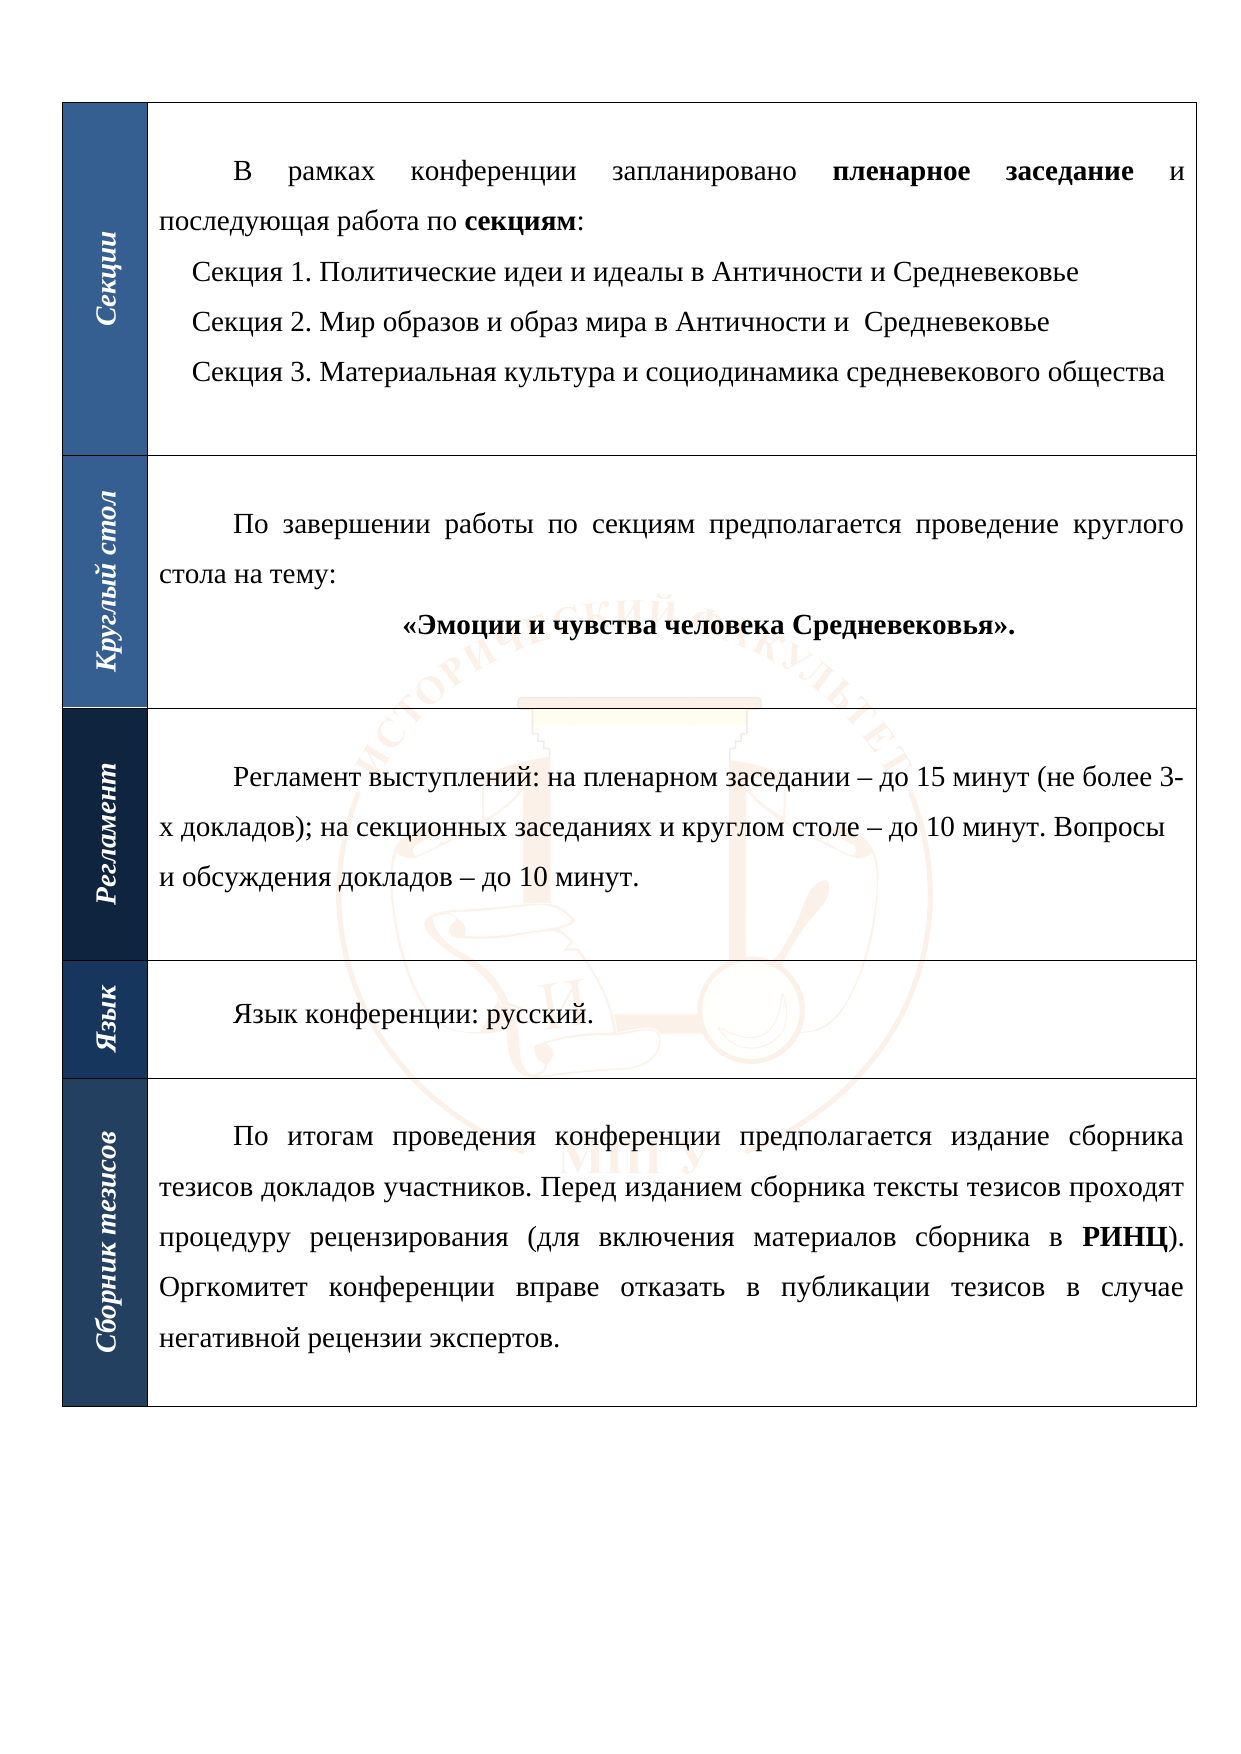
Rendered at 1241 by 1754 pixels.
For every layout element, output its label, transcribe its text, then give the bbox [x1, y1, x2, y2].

table_cell По итогам проведения конференции предполагается издание сборника тезисов докладов участников. Перед изданием сборника тексты тезисов проходят процедуру рецензирования (для включения материалов сборника в РИНЦ). Оргкомитет конференции вправе отказать в публикации тезисов в случае негативной рецензии экспертов. [148, 1079, 1196, 1406]
table_cell Язык конференции: русский. [148, 961, 1196, 1078]
table_cell По завершении работы по секциям предполагается проведение круглого стола на тему: «Эмоции и чувства человека Средневековья». [148, 456, 1196, 707]
table_cell Регламент [63, 709, 147, 960]
table_cell Сборник тезисов [63, 1079, 147, 1406]
table_cell Секции [63, 103, 147, 455]
table_cell Регламент выступлений: на пленарном заседании – до 15 минут (не более 3-х докладов); на секционных заседаниях и круглом столе – до 10 минут. Вопросы и обсуждения докладов – до 10 минут. [148, 709, 1196, 960]
table_cell В рамках конференции запланировано пленарное заседание и последующая работа по секциям: Секция 1. Политические идеи и идеалы в Античности и Средневековье Секция 2. Мир образов и образ мира в Античности и Средневековье Секция 3. Материальная культура и социодинамика средневекового общества [148, 103, 1196, 455]
table_cell Язык [63, 961, 147, 1078]
table_cell Круглый стол [63, 456, 147, 707]
